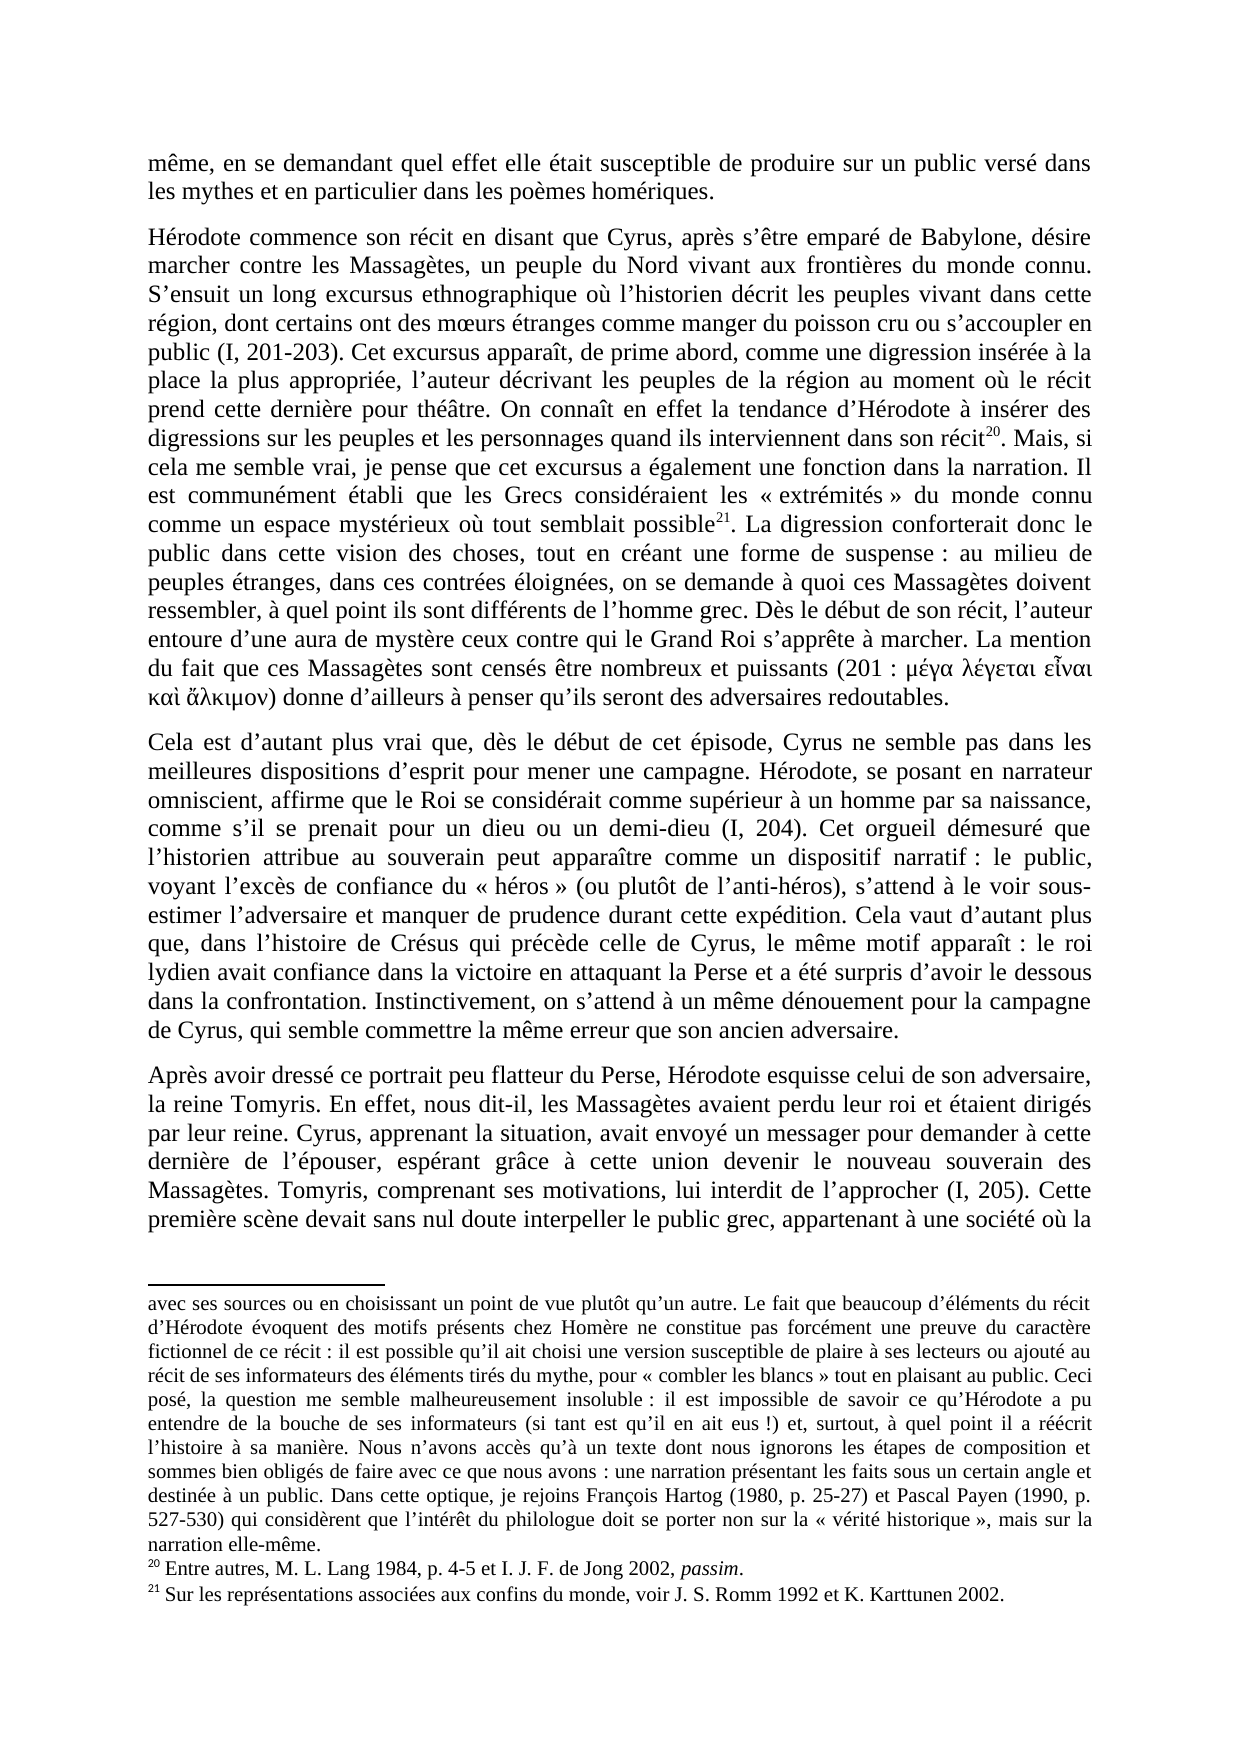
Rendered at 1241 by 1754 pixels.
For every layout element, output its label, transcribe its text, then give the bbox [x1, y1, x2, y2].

text Hérodote commence son récit en disant que Cyrus, après s’être emparé de Babylone, désire marcher contre les Massagètes, un peuple du Nord vivant aux frontières du monde connu. S’ensuit un long excursus ethnographique où l’historien décrit les peuples vivant dans cette région, dont certains ont des mœurs étranges comme manger du poisson cru ou s’accoupler en public (I, 201-203). Cet excursus apparaît, de prime abord, comme une digression insérée à la place la plus appropriée, l’auteur décrivant les peuples de la région au moment où le récit prend cette dernière pour théâtre. On connaît en effet la tendance d’Hérodote à insérer des digressions sur les peuples et les personnages quand ils interviennent dans son récit. Mais, si cela me semble vrai, je pense que cet excursus a également une fonction dans la narration. Il est communément établi que les Grecs considéraient les « extrémités » du monde connu comme un espace mystérieux où tout semblait possible. La digression conforterait donc le public dans cette vision des choses, tout en créant une forme de suspense : au milieu de peuples étranges, dans ces contrées éloignées, on se demande à quoi ces Massagètes doivent ressembler, à quel point ils sont différents de l’homme grec. Dès le début de son récit, l’auteur entoure d’une aura de mystère ceux contre qui le Grand Roi s’apprête à marcher. La mention du fait que ces Massagètes sont censés être nombreux et puissants (201 : μέγα λέγεται εἶναι καὶ ἄλκιμον) donne d’ailleurs à penser qu’ils seront des adversaires redoutables. [148, 222, 1093, 711]
text La suspicion que l’auteur poursuit d’autres objectifs, inavoués, que celui d’établir la « vérité historique » est forte et le philologue est dès lors tenté de s’interroger sur les raisons qui auraient pu pousser Hérodote à composer un tel récit. Nous laisserons ici de côté la question de l’historicité de la scène, tout comme celle de savoir s’il s’agit d’une pure invention ou si elle se fonde sur des informateurs. L’important est plutôt d’examiner l’histoire en elle-même, en se demandant quel effet elle était susceptible de produire sur un public versé dans les mythes et en particulier dans les poèmes homériques. [148, 148, 1093, 205]
text Cela est d’autant plus vrai que, dès le début de cet épisode, Cyrus ne semble pas dans les meilleures dispositions d’esprit pour mener une campagne. Hérodote, se posant en narrateur omniscient, affirme que le Roi se considérait comme supérieur à un homme par sa naissance, comme s’il se prenait pour un dieu ou un demi-dieu (I, 204). Cet orgueil démesuré que l’historien attribue au souverain peut apparaître comme un dispositif narratif : le public, voyant l’excès de confiance du « héros » (ou plutôt de l’anti-héros), s’attend à le voir sous-estimer l’adversaire et manquer de prudence durant cette expédition. Cela vaut d’autant plus que, dans l’histoire de Crésus qui précède celle de Cyrus, le même motif apparaît : le roi lydien avait confiance dans la victoire en attaquant la Perse et a été surpris d’avoir le dessous dans la confrontation. Instinctivement, on s’attend à un même dénouement pour la campagne de Cyrus, qui semble commettre la même erreur que son ancien adversaire. [148, 727, 1093, 1043]
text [148, 1060, 1093, 1233]
